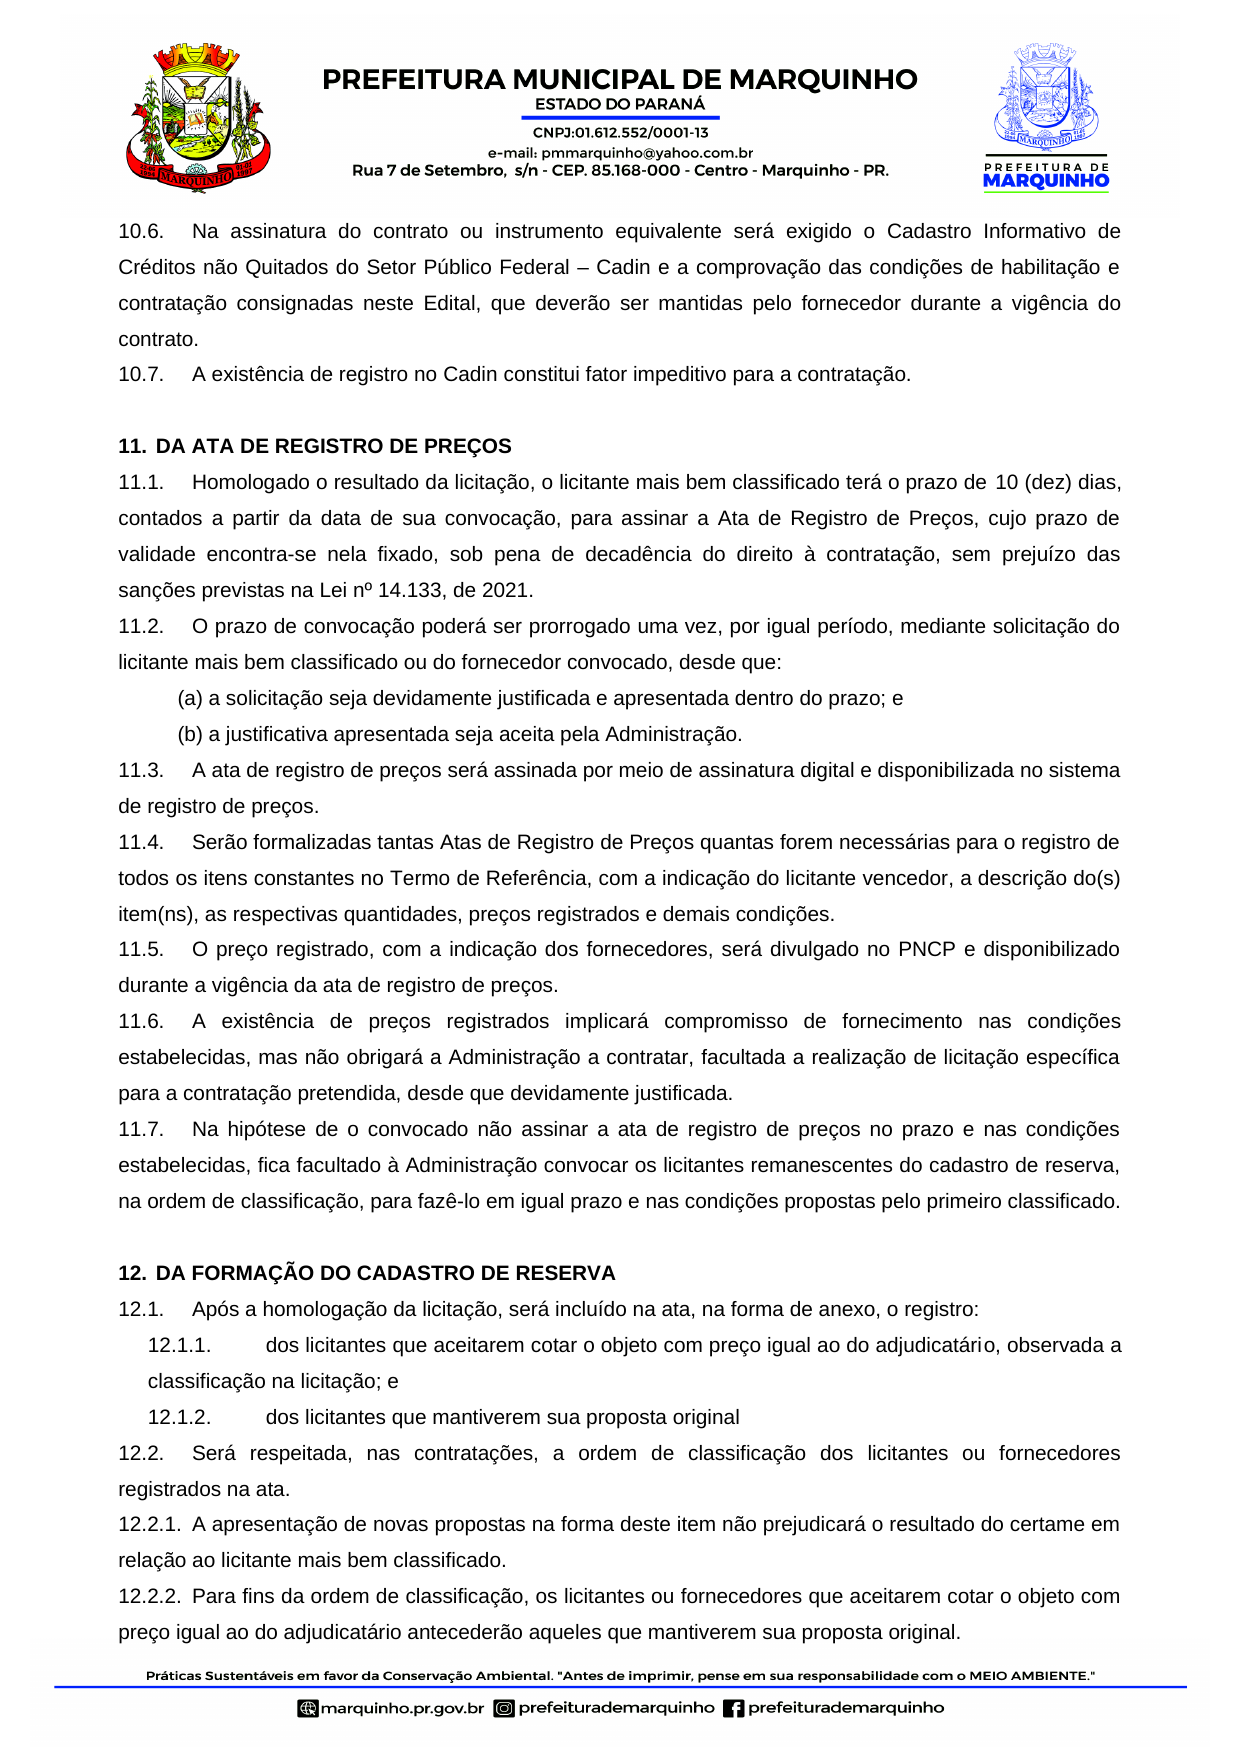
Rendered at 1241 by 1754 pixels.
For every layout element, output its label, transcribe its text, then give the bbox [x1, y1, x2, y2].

text A existência de preços registrados implicará compromisso de fornecimento nas condições estabelecidas, mas não obrigará a Administração a contratar, facultada a realização de licitação específica para a contratação pretendida, desde que devidamente justificada. [118, 1009, 1122, 1105]
text Será respeitada, nas contratações, a ordem de classificação dos licitantes ou fornecedores registrados na ata. [118, 1440, 1122, 1500]
text Homologado o resultado da licitação, o licitante mais bem classificado terá o prazo de 10 (dez) dias, contados a partir da data de sua convocação, para assinar a Ata de Registro de Preços, cujo prazo de validade encontra-se nela fixado, sob pena de decadência do direito à contratação, sem prejuízo das sanções previstas na Lei nº 14.133, de 2021. [118, 470, 1122, 602]
text O preço registrado, com a indicação dos fornecedores, será divulgado no PNCP e disponibilizado durante a vigência da ata de registro de preços. [118, 937, 1122, 997]
text A existência de registro no Cadin constitui fator impeditivo para a contratação. [118, 362, 1122, 386]
text dos licitantes que mantiverem sua proposta original [148, 1404, 1122, 1428]
list Após a homologação da licitação, será incluído na ata, na forma de anexo, o registro: [118, 1297, 1122, 1321]
text dos licitantes que aceitarem cotar o objeto com preço igual ao do adjudicatário, observada a classificação na licitação; e [148, 1333, 1122, 1392]
text Serão formalizadas tantas Atas de Registro de Preços quantas forem necessárias para o registro de todos os itens constantes no Termo de Referência, com a indicação do licitante vencedor, a descrição do(s) item(ns), as respectivas quantidades, preços registrados e demais condições. [118, 829, 1122, 925]
text A ata de registro de preços será assinada por meio de assinatura digital e disponibilizada no sistema de registro de preços. [118, 758, 1122, 817]
list (b) a justificativa apresentada seja aceita pela Administração. [177, 722, 1122, 746]
list A apresentação de novas propostas na forma deste item não prejudicará o resultado do certame em relação ao licitante mais bem classificado. [118, 1512, 1122, 1572]
text O prazo de convocação poderá ser prorrogado uma vez, por igual período, mediante solicitação do licitante mais bem classificado ou do fornecedor convocado, desde que: [118, 614, 1122, 674]
list Para fins da ordem de classificação, os licitantes ou fornecedores que aceitarem cotar o objeto com preço igual ao do adjudicatário antecederão aqueles que mantiverem sua proposta original. [118, 1584, 1122, 1644]
picture [60, 14, 1181, 218]
text Na assinatura do contrato ou instrumento equivalente será exigido o Cadastro Informativo de Créditos não Quitados do Setor Público Federal – Cadin e a comprovação das condições de habilitação e contratação consignadas neste Edital, que deverão ser mantidas pelo fornecedor durante a vigência do contrato. [118, 218, 1122, 350]
picture [30, 1638, 1210, 1747]
text DA ATA DE REGISTRO DE PREÇOS [118, 434, 1122, 458]
list (a) a solicitação seja devidamente justificada e apresentada dentro do prazo; e [177, 686, 1122, 710]
text Na hipótese de o convocado não assinar a ata de registro de preços no prazo e nas condições estabelecidas, fica facultado à Administração convocar os licitantes remanescentes do cadastro de reserva, na ordem de classificação, para fazê-lo em igual prazo e nas condições propostas pelo primeiro classificado. [118, 1117, 1122, 1213]
text DA FORMAÇÃO DO CADASTRO DE RESERVA [118, 1261, 1122, 1285]
